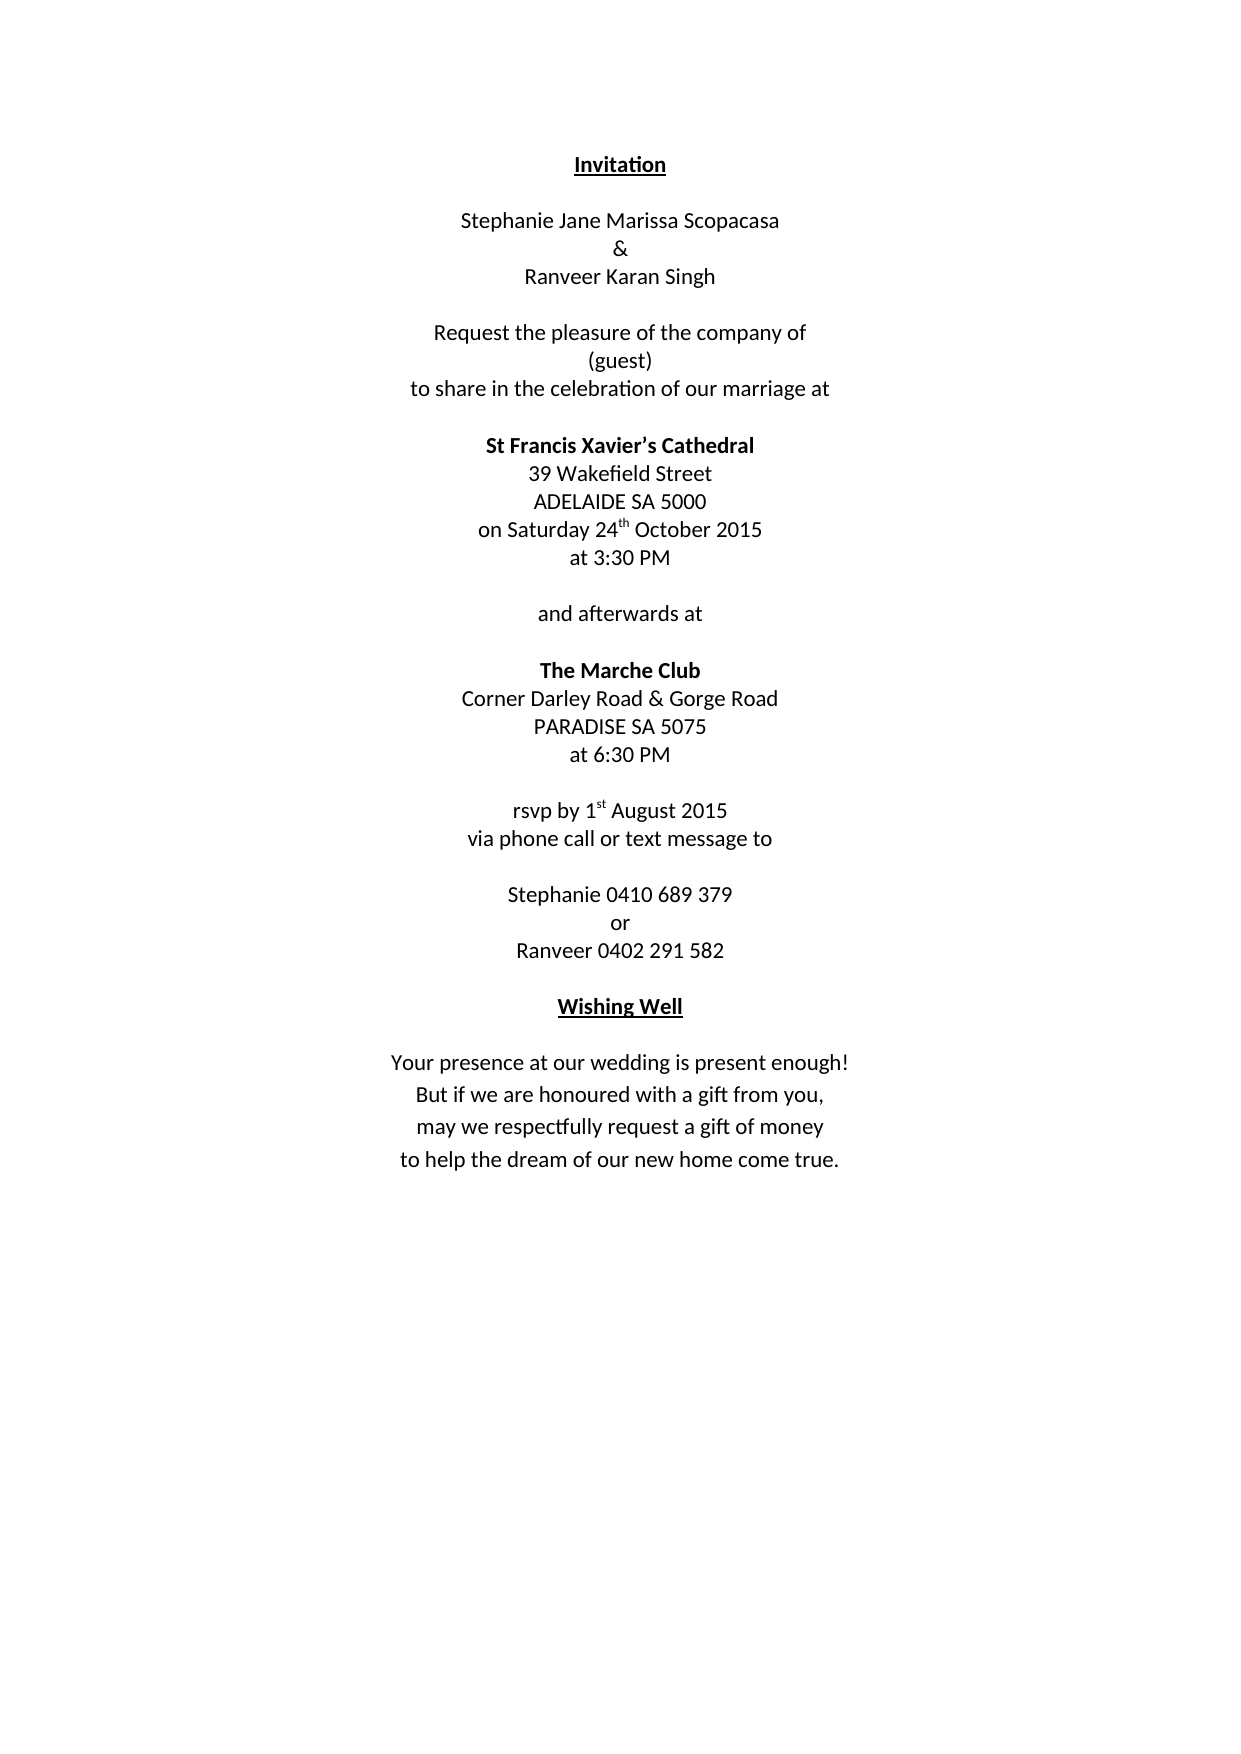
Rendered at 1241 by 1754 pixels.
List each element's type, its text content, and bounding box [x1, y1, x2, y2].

text to share in the celebration of our marriage at [150, 374, 1090, 402]
text via phone call or text message to [150, 824, 1090, 852]
text rsvp by 1st August 2015 [150, 796, 1090, 824]
text Stephanie 0410 689 379 [150, 880, 1090, 908]
text PARADISE SA 5075 at 6:30 PM [150, 712, 1090, 768]
text Invitation [150, 150, 1090, 178]
text Ranveer 0402 291 582 [150, 936, 1090, 964]
text ADELAIDE SA 5000 on Saturday 24th October 2015 at 3:30 PM [150, 487, 1090, 571]
text St Francis Xavier’s Cathedral [150, 431, 1090, 459]
text Request the pleasure of the company of [150, 290, 1090, 346]
text Stephanie Jane Marissa Scopacasa & Ranveer Karan Singh [150, 206, 1090, 290]
text (guest) [150, 346, 1090, 374]
text Wishing Well [150, 992, 1090, 1020]
text and afterwards at [150, 599, 1090, 656]
text or [150, 908, 1090, 936]
text Your presence at our wedding is present enough! But if we are honoured with a gift from you, may we respectfully request a gift of money to help the dream of our new home come true. [150, 1048, 1090, 1173]
text 39 Wakefield Street [150, 459, 1090, 487]
text The Marche Club Corner Darley Road & Gorge Road [150, 656, 1090, 712]
